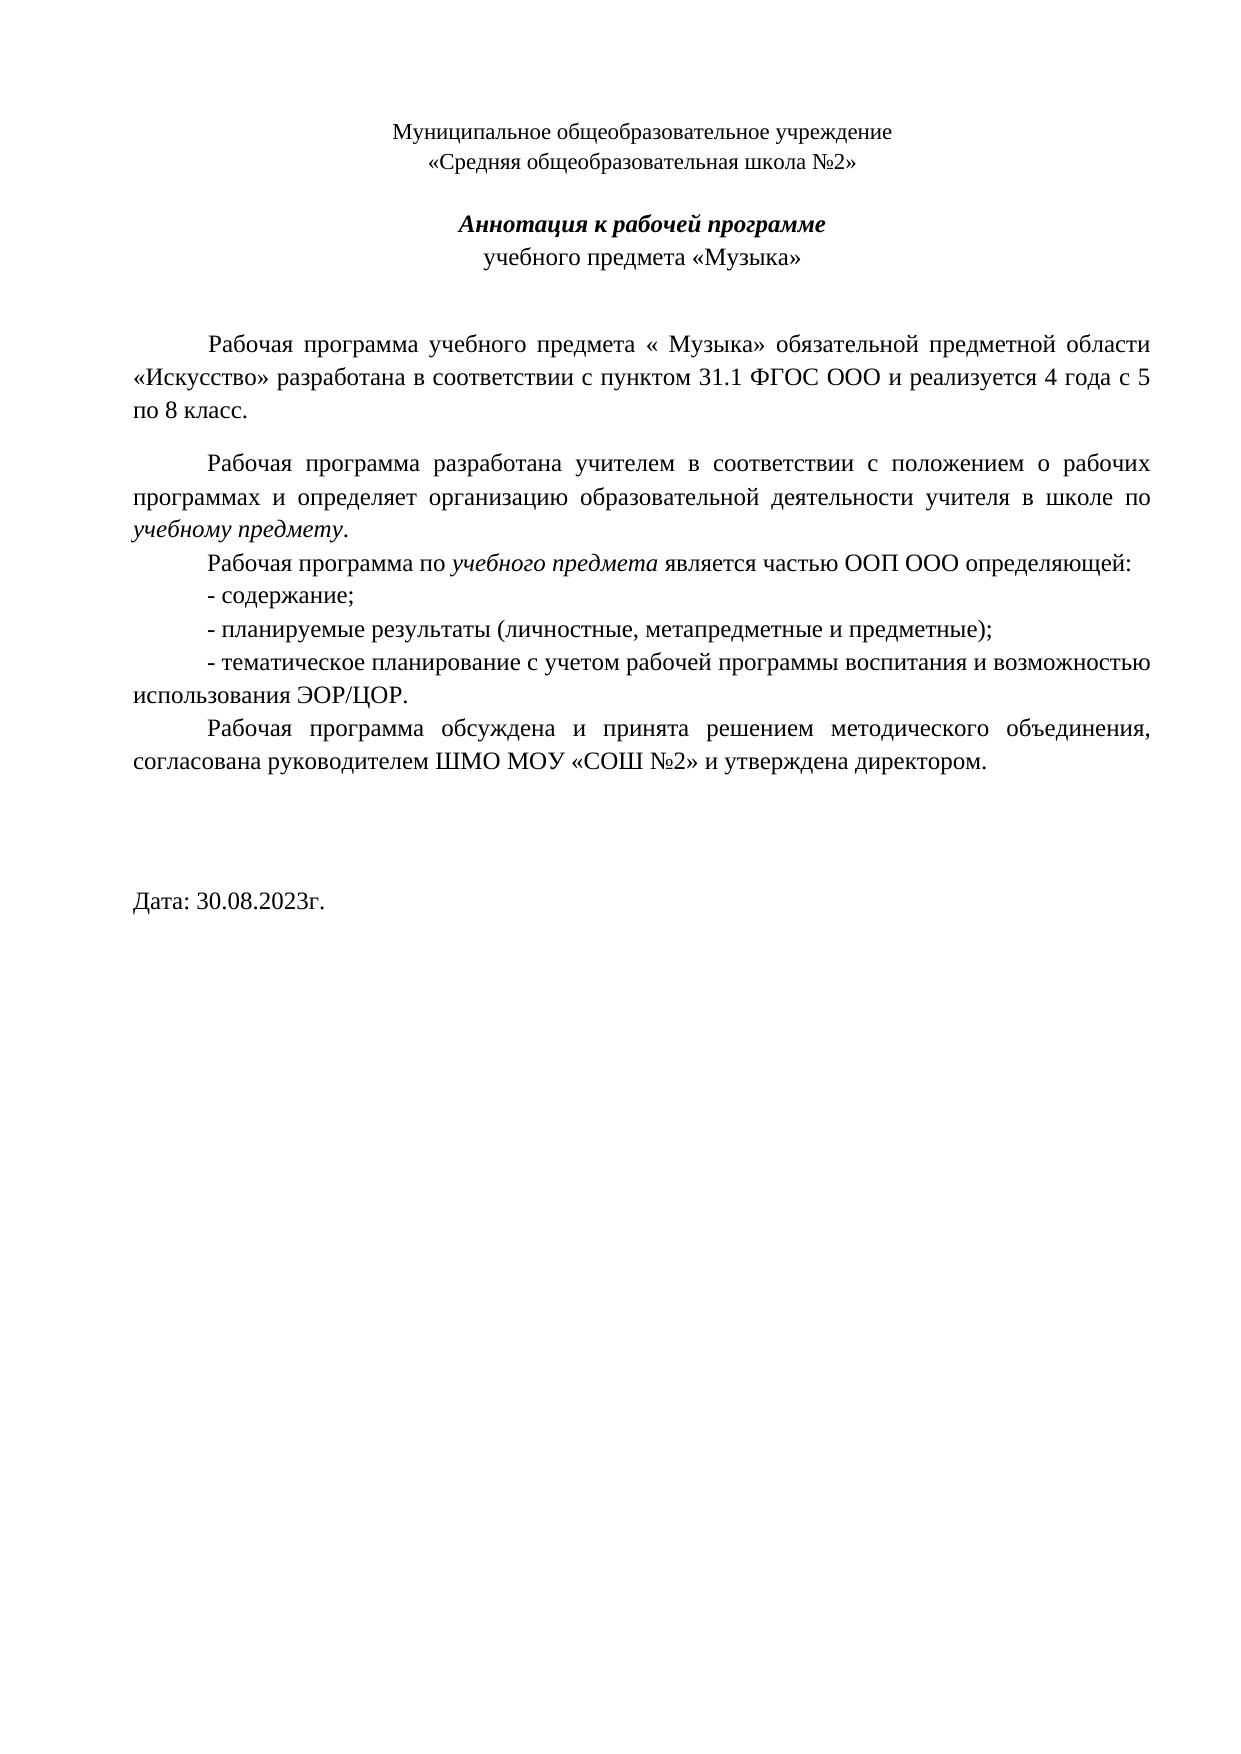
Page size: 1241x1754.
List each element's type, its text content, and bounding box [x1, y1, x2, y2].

text Рабочая программа разработана учителем в соответствии с положением о рабочих программах и определяет организацию образовательной деятельности учителя в школе по учебному предмету. [133, 448, 1152, 543]
text Аннотация к рабочей программе [133, 209, 1152, 237]
text - содержание; [133, 581, 1152, 609]
text «Средняя общеобразовательная школа №2» [133, 148, 1152, 175]
text Дата: 30.08.2023г. [133, 886, 1152, 915]
text Рабочая программа учебного предмета « Музыка» обязательной предметной области «Искусство» разработана в соответствии с пунктом 31.1 ФГОС ООО и реализуется 4 года с 5 по 8 класс. [133, 329, 1152, 423]
text Муниципальное общеобразовательное учреждение [133, 118, 1152, 144]
text - планируемые результаты (личностные, метапредметные и предметные); [133, 614, 1152, 642]
text учебного предмета «Музыка» [133, 242, 1152, 271]
text Рабочая программа по учебного предмета является частью ООП ООО определяющей: [133, 548, 1152, 576]
text - тематическое планирование с учетом рабочей программы воспитания и возможностью использования ЭОР/ЦОР. [133, 647, 1152, 708]
text Рабочая программа обсуждена и принята решением методического объединения, согласована руководителем ШМО МОУ «СОШ №2» и утверждена директором. [133, 713, 1152, 774]
